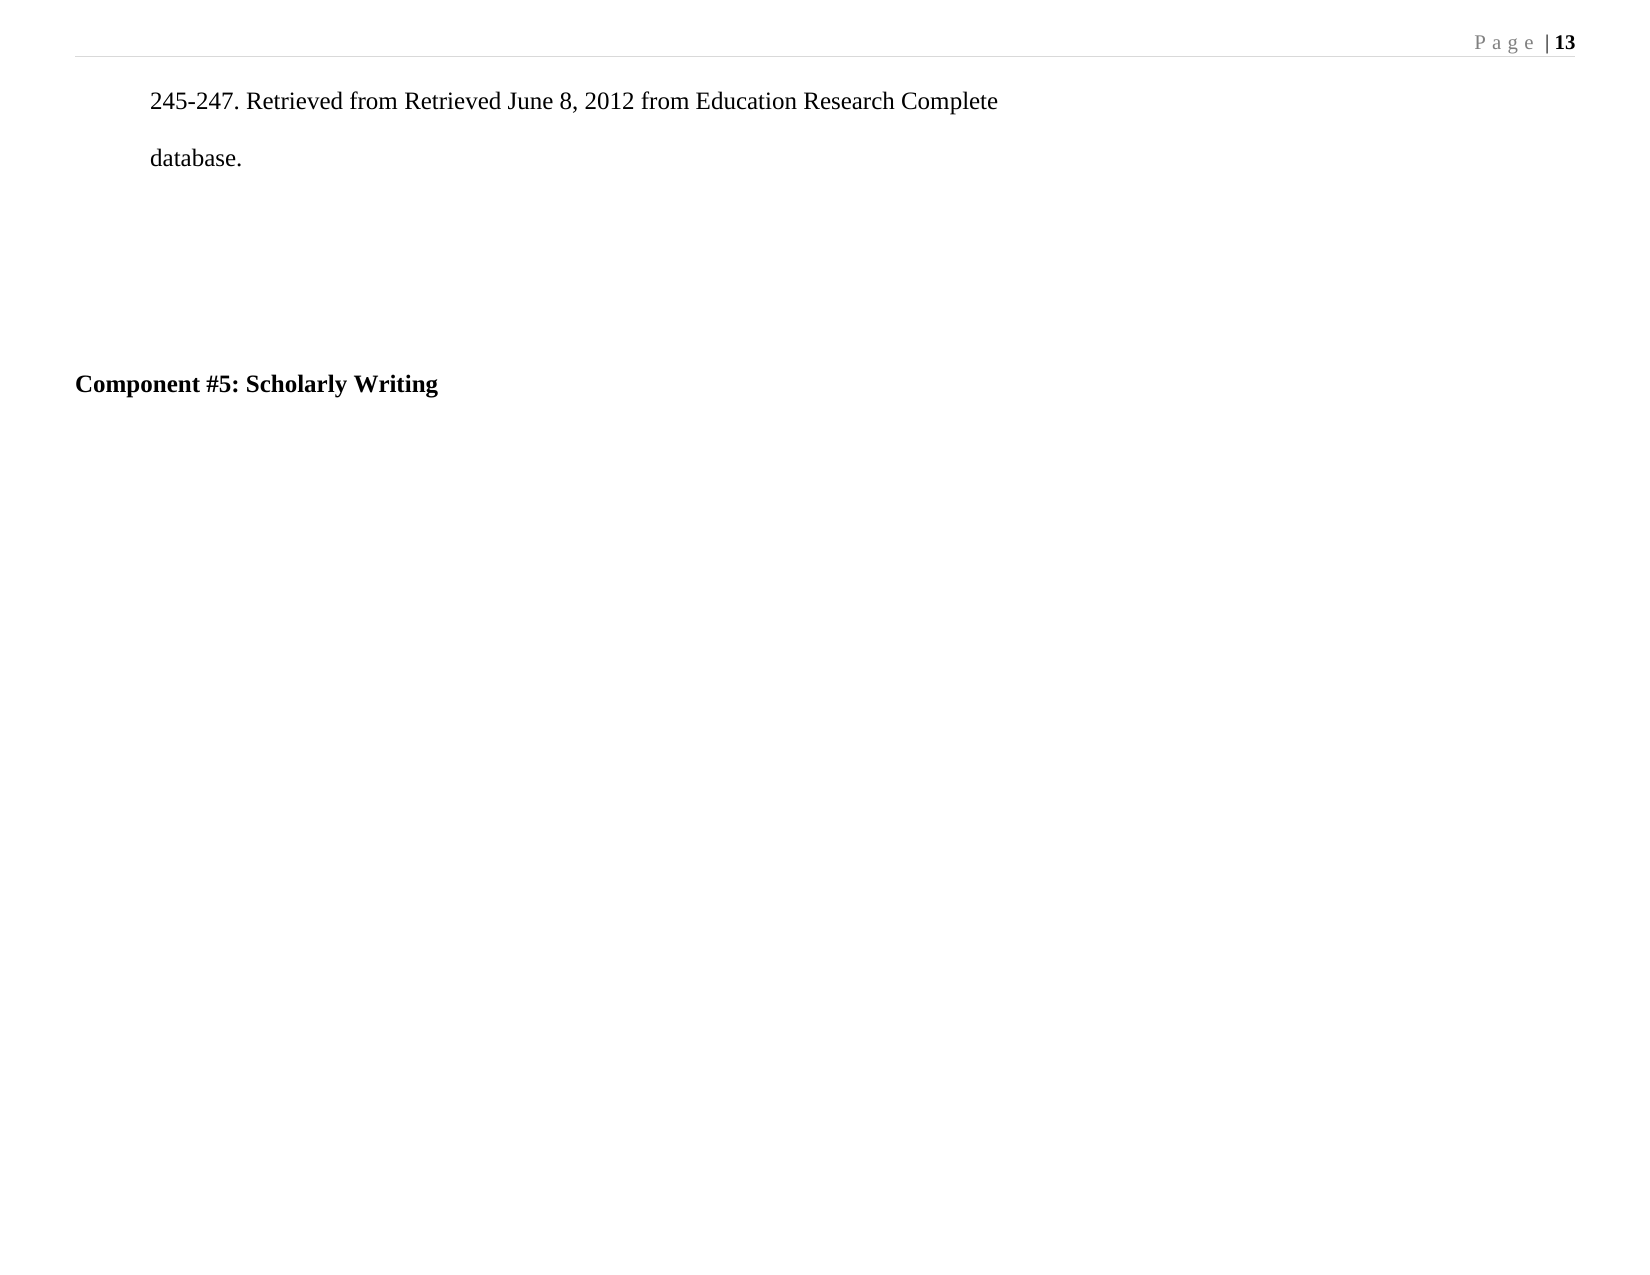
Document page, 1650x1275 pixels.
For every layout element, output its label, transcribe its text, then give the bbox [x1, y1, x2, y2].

text database. [75, 143, 1575, 172]
text Component #5: Scholarly Writing [75, 369, 1575, 398]
text 245-247. Retrieved from Retrieved June 8, 2012 from Education Research Complete [75, 86, 1575, 115]
